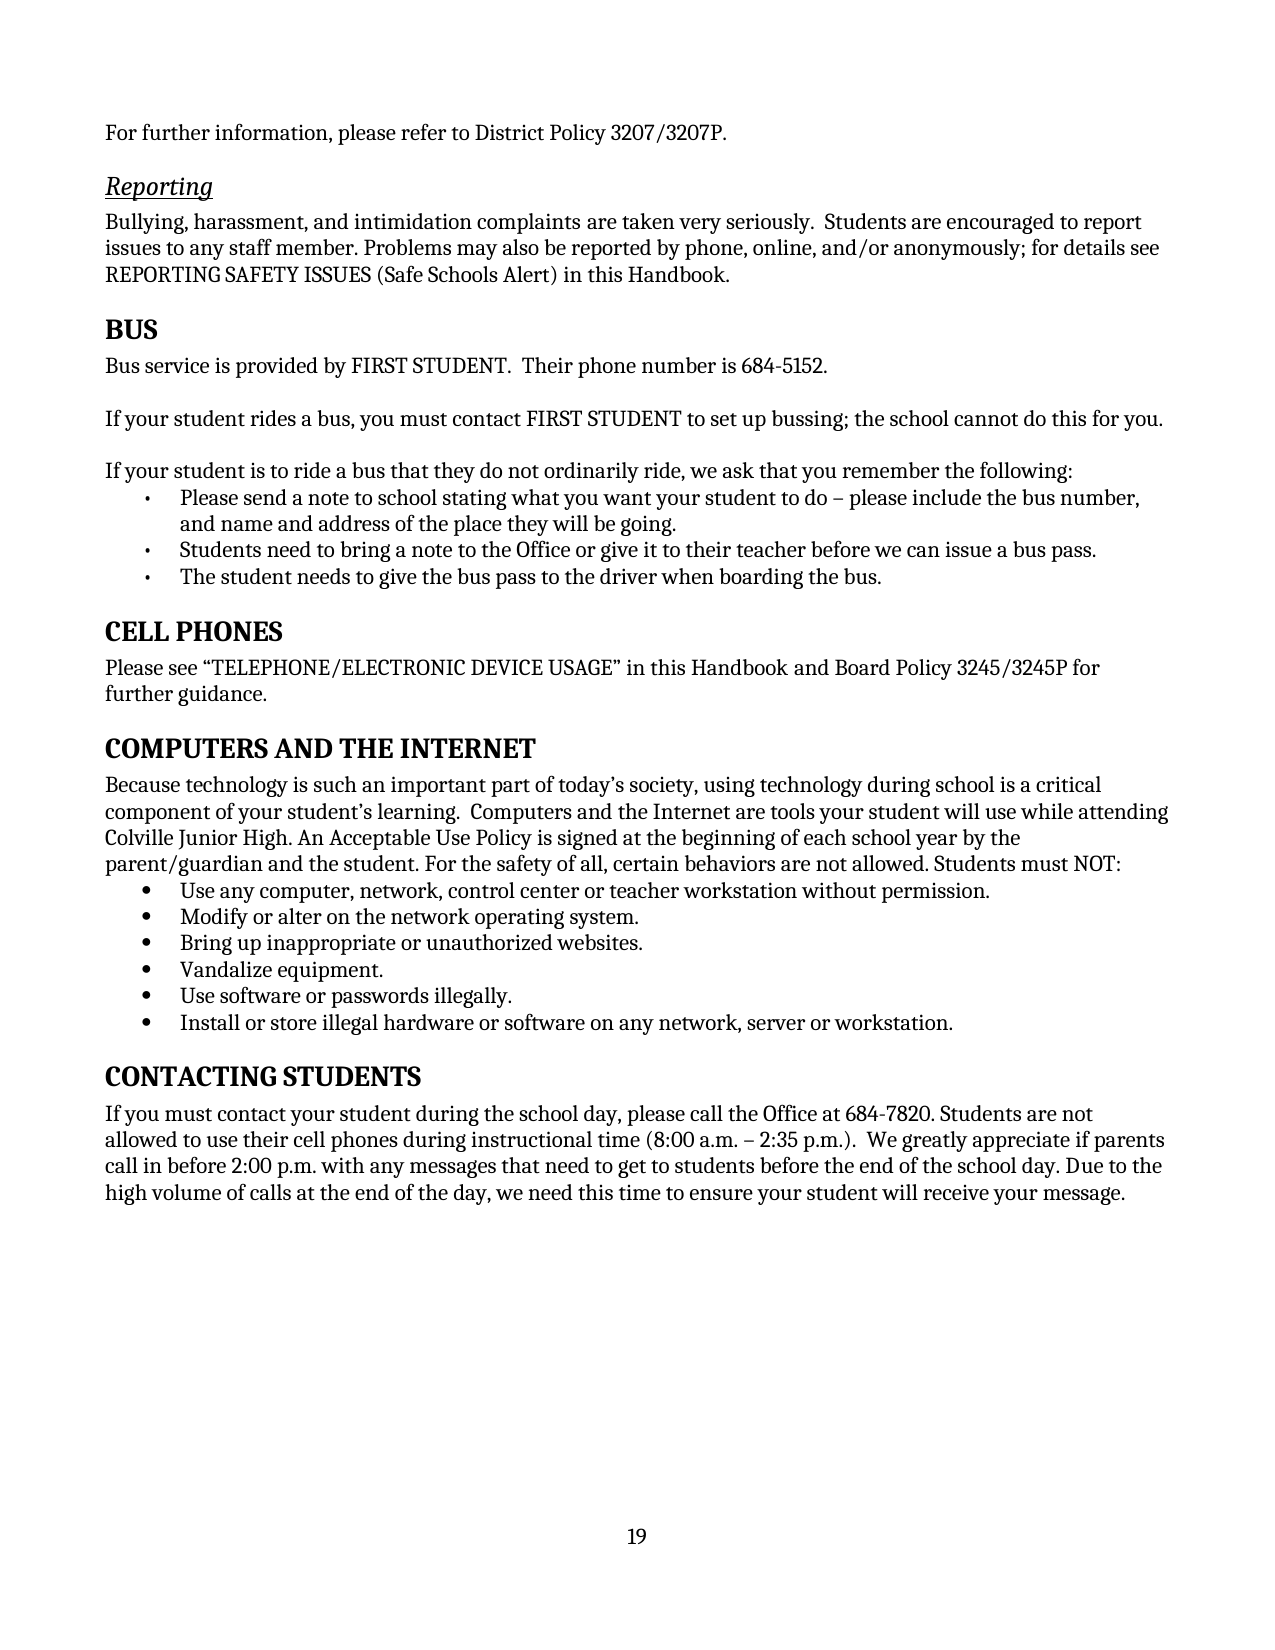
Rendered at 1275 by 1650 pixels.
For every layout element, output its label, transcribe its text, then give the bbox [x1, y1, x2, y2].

list Use software or passwords illegally. [142, 983, 1170, 1009]
subtitle Reporting [105, 171, 1170, 202]
text For further information, please refer to District Policy 3207/3207P. [105, 120, 1170, 146]
subtitle BUS [105, 313, 1170, 346]
list Students need to bring a note to the Office or give it to their teacher before we can issue a bus pass. [142, 537, 1170, 563]
subtitle CONTACTING STUDENTS [105, 1061, 1170, 1094]
list Vandalize equipment. [142, 957, 1170, 983]
list Use any computer, network, control center or teacher workstation without permission. [142, 877, 1170, 904]
text Bus service is provided by FIRST STUDENT. Their phone number is 684-5152. [105, 353, 1170, 379]
list Install or store illegal hardware or software on any network, server or workstation. [142, 1009, 1170, 1036]
subtitle CELL PHONES [105, 615, 1170, 648]
text If your student rides a bus, you must contact FIRST STUDENT to set up bussing; the school cannot do this for you. [105, 405, 1170, 432]
list Please send a note to school stating what you want your student to do – please include the bus number, and name and address of the place they will be going. [142, 484, 1170, 537]
list Bring up inappropriate or unauthorized websites. [142, 930, 1170, 957]
text If your student is to ride a bus that they do not ordinarily ride, we ask that you remember the following: [105, 458, 1170, 484]
text Please see “TELEPHONE/ELECTRONIC DEVICE USAGE” in this Handbook and Board Policy 3245/3245P for further guidance. [105, 654, 1170, 707]
list Modify or alter on the network operating system. [142, 904, 1170, 930]
text If you must contact your student during the school day, please call the Office at 684-7820. Students are not allowed to use their cell phones during instructional time (8:00 a.m. – 2:35 p.m.). We greatly appreciate if parents call in before 2:00 p.m. with any messages that need to get to students before the end of the school day. Due to the high volume of calls at the end of the day, we need this time to ensure your student will receive your message. [105, 1100, 1170, 1206]
text Bullying, harassment, and intimidation complaints are taken very seriously. Students are encouraged to report issues to any staff member. Problems may also be reported by phone, online, and/or anonymously; for details see REPORTING SAFETY ISSUES (Safe Schools Alert) in this Handbook. [105, 209, 1170, 288]
subtitle COMPUTERS AND THE INTERNET [105, 732, 1170, 766]
text Because technology is such an important part of today’s society, using technology during school is a critical component of your student’s learning. Computers and the Internet are tools your student will use while attending Colville Junior High. An Acceptable Use Policy is signed at the beginning of each school year by the parent/guardian and the student. For the safety of all, certain behaviors are not allowed. Students must NOT: [105, 772, 1170, 877]
list The student needs to give the bus pass to the driver when boarding the bus. [142, 563, 1170, 590]
